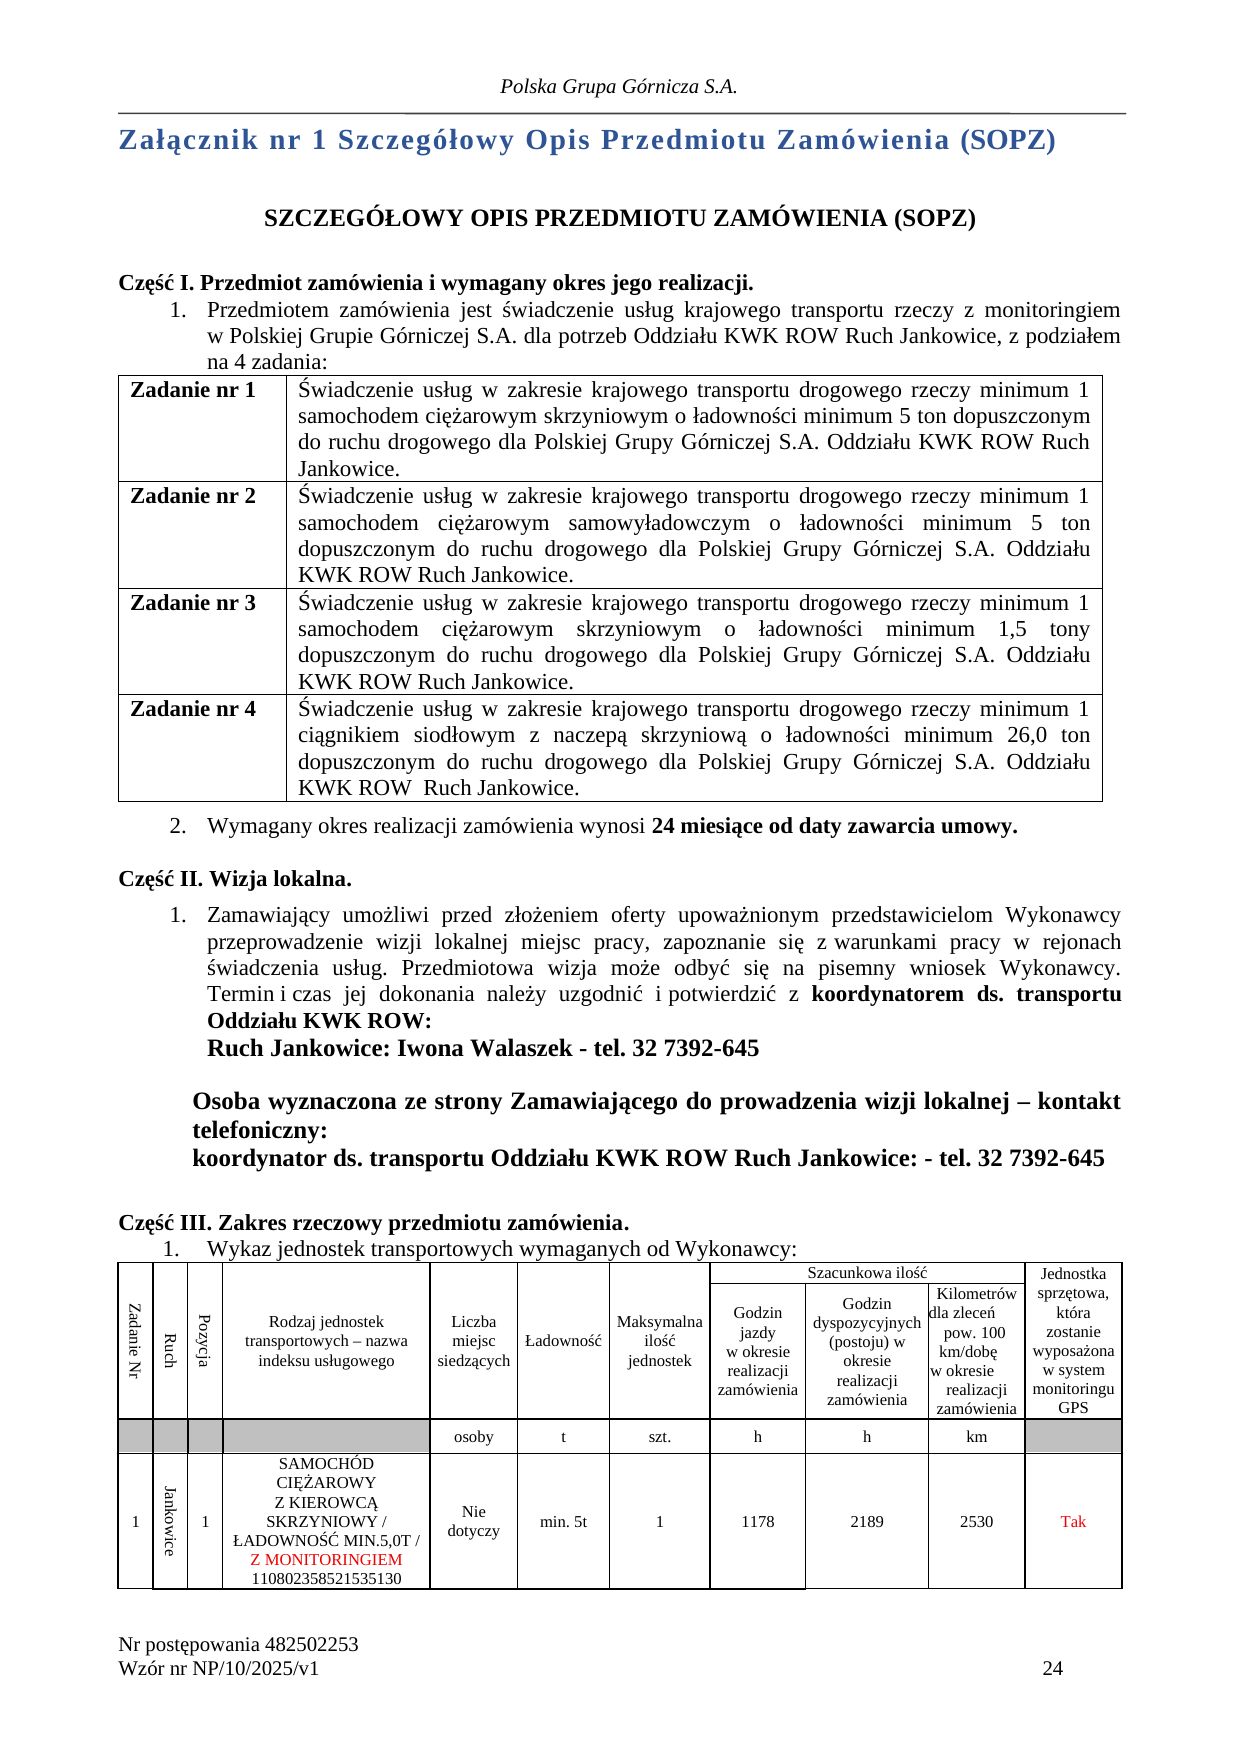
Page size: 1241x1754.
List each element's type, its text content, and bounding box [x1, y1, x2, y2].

table_cell t [518, 1420, 609, 1452]
table_cell Świadczenie usług w zakresie krajowego transportu drogowego rzeczy minimum 1 ciągnikiem siodłowym z naczepą skrzyniową o ładowności minimum 26,0 ton dopuszczonym do ruchu drogowego dla Polskiej Grupy Górniczej S.A. Oddziału KWK ROW Ruch Jankowice. [287, 695, 1102, 801]
text Osoba wyznaczona ze strony Zamawiającego do prowadzenia wizji lokalnej – kontakt telefoniczny: [192, 1086, 1122, 1143]
table_cell Zadanie nr 4 [119, 695, 286, 801]
table_cell 1 [119, 1454, 152, 1588]
table_cell [189, 1420, 222, 1452]
table_header Rodzaj jednostek transportowych – nazwa indeksu usługowego [223, 1263, 429, 1418]
table_cell Zadanie nr 3 [119, 589, 286, 694]
table_cell SAMOCHÓD CIĘŻAROWY Z KIEROWCĄ SKRZYNIOWY / ŁADOWNOŚĆ MIN.5,0T / Z MONITORINGIEM 110802358521535130 [223, 1454, 429, 1588]
list Ruch Jankowice: Iwona Walaszek - tel. 32 7392-645 [207, 1033, 1122, 1062]
table_cell 2189 [806, 1454, 928, 1588]
table_cell Świadczenie usług w zakresie krajowego transportu drogowego rzeczy minimum 1 samochodem ciężarowym samowyładowczym o ładowności minimum 5 ton dopuszczonym do ruchu drogowego dla Polskiej Grupy Górniczej S.A. Oddziału KWK ROW Ruch Jankowice. [287, 482, 1102, 588]
table_cell szt. [610, 1420, 709, 1452]
table_cell km [929, 1420, 1024, 1452]
table_header Pozycja [188, 1263, 222, 1418]
table_header Zadanie nr 1 [119, 376, 286, 481]
table_cell Tak [1026, 1454, 1121, 1588]
table_cell [154, 1420, 187, 1452]
list Wykaz jednostek transportowych wymaganych od Wykonawcy: [162, 1235, 1122, 1262]
text Część I. Przedmiot zamówienia i wymagany okres jego realizacji. [118, 269, 1122, 296]
table_cell osoby [431, 1420, 517, 1452]
table_cell Godzin jazdy w okresie realizacji zamówienia [711, 1284, 805, 1418]
table_cell Świadczenie usług w zakresie krajowego transportu drogowego rzeczy minimum 1 samochodem ciężarowym skrzyniowym o ładowności minimum 1,5 tony dopuszczonym do ruchu drogowego dla Polskiej Grupy Górniczej S.A. Oddziału KWK ROW Ruch Jankowice. [287, 589, 1102, 694]
table_cell Godzin dyspozycyjnych (postoju) w okresie realizacji zamówienia [806, 1284, 928, 1418]
text koordynator ds. transportu Oddziału KWK ROW Ruch Jankowice: - tel. 32 7392-645 [192, 1143, 1122, 1172]
table_cell h [806, 1420, 928, 1452]
table_cell Zadanie nr 2 [119, 482, 286, 588]
table_cell Ruch [154, 1283, 187, 1418]
table_cell 2530 [929, 1454, 1024, 1588]
text Część III. Zakres rzeczowy przedmiotu zamówienia. [118, 1209, 1122, 1235]
text Załącznik nr 1 Szczegółowy Opis Przedmiotu Zamówienia (SOPZ) [118, 122, 1122, 156]
table_header Świadczenie usług w zakresie krajowego transportu drogowego rzeczy minimum 1 samochodem ciężarowym skrzyniowym o ładowności minimum 5 ton dopuszczonym do ruchu drogowego dla Polskiej Grupy Górniczej S.A. Oddziału KWK ROW Ruch Jankowice. [287, 376, 1102, 481]
table_cell 1178 [711, 1454, 805, 1588]
table_cell [224, 1420, 429, 1452]
table_header Szacunkowa ilość [711, 1263, 1024, 1282]
table_cell min. 5t [518, 1454, 609, 1588]
list Wymagany okres realizacji zamówienia wynosi 24 miesiące od daty zawarcia umowy. [169, 812, 1122, 838]
list Przedmiotem zamówienia jest świadczenie usług krajowego transportu rzeczy z monitoringiem w Polskiej Grupie Górniczej S.A. dla potrzeb Oddziału KWK ROW Ruch Jankowice, z podziałem na 4 zadania: [169, 296, 1122, 375]
table_cell 1 [610, 1454, 709, 1588]
list Zamawiający umożliwi przed złożeniem oferty upoważnionym przedstawicielom Wykonawcy przeprowadzenie wizji lokalnej miejsc pracy, zapoznanie się z warunkami pracy w rejonach świadczenia usług. Przedmiotowa wizja może odbyć się na pisemny wniosek Wykonawcy. Termin i czas jej dokonania należy uzgodnić i potwierdzić z koordynatorem ds. transportu Oddziału KWK ROW: [169, 901, 1122, 1033]
table_header Ładowność [518, 1263, 609, 1418]
table_cell 1 [188, 1454, 222, 1588]
text Część II. Wizja lokalna. [118, 865, 1122, 891]
text SZCZEGÓŁOWY OPIS PRZEDMIOTU ZAMÓWIENIA (SOPZ) [118, 203, 1122, 232]
table_cell h [711, 1420, 805, 1452]
table_header [154, 1263, 187, 1282]
table_cell [1026, 1420, 1121, 1452]
table_header Zadanie Nr [119, 1263, 152, 1418]
table_header Jednostka sprzętowa, która zostanie wyposażona w system monitoringu GPS [1026, 1263, 1121, 1418]
table_cell Nie dotyczy [431, 1454, 517, 1588]
table_cell Jankowice [154, 1454, 187, 1588]
table_header Liczba miejsc siedzących [431, 1263, 517, 1418]
table_header Maksymalna ilość jednostek [610, 1263, 709, 1418]
table_cell [119, 1420, 152, 1452]
table_cell Kilometrów dla zleceń pow. 100 km/dobę w okresie realizacji zamówienia [929, 1284, 1024, 1418]
